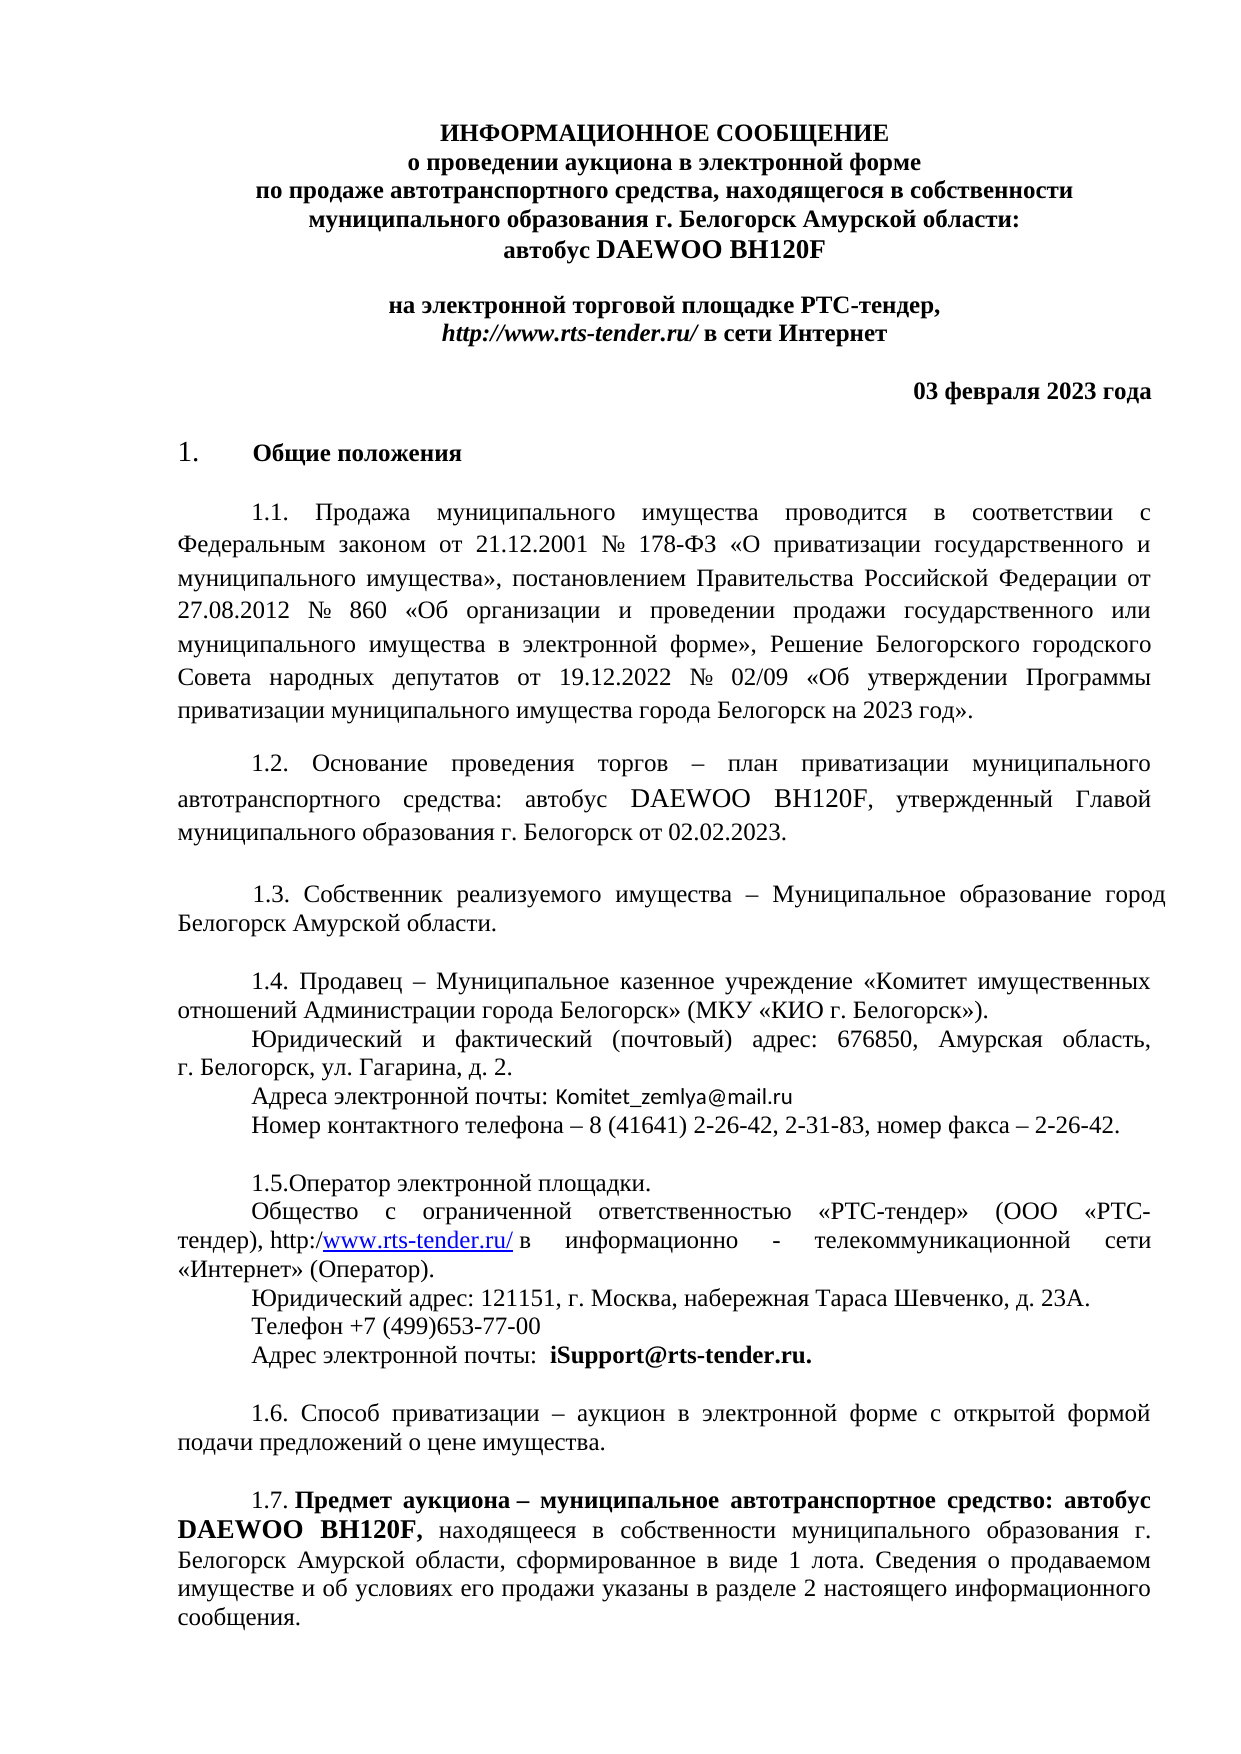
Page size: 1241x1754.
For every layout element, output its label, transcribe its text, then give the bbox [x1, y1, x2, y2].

text 1.7. Предмет аукциона – муниципальное автотранспортное средство: автобус DAEWOO BH120F, находящееся в собственности муниципального образования г. Белогорск Амурской области, сформированное в виде 1 лота. Сведения о продаваемом имуществе и об условиях его продажи указаны в разделе 2 настоящего информационного сообщения. [177, 1485, 1152, 1631]
text 1.5.Оператор электронной площадки. [251, 1168, 1152, 1196]
text Юридический и фактический (почтовый) адрес: 676850, Амурская область, г. Белогорск, ул. Гагарина, д. 2. [177, 1024, 1152, 1081]
text Юридический адрес: 121151, г. Москва, набережная Тараса Шевченко, д. 23А. [177, 1283, 1152, 1311]
text 1.1. Продажа муниципального имущества проводится в соответствии с Федеральным законом от 21.12.2001 № 178-ФЗ «О приватизации государственного и муниципального имущества», постановлением Правительства Российской Федерации от 27.08.2012 № 860 «Об организации и проведении продажи государственного или муниципального имущества в электронной форме», Решение Белогорского городского Совета народных депутатов от 19.12.2022 № 02/09 «Об утверждении Программы приватизации муниципального имущества города Белогорск на 2023 год». [177, 497, 1152, 723]
text Общество с ограниченной ответственностью «РТС-тендер» (ООО «РТС-тендер), http:/www.rts-tender.ru/ в информационно - телекоммуникационной сети «Интернет» (Оператор). [177, 1196, 1152, 1283]
text Телефон +7 (499)653-77-00 [177, 1311, 1152, 1340]
text автобус DAEWOO BH120F [177, 233, 1152, 264]
text на электронной торговой площадке РТС-тендер, [177, 290, 1152, 318]
text 1.2. Основание проведения торгов – план приватизации муниципального автотранспортного средства: автобус DAEWOO BH120F, утвержденный Главой муниципального образования г. Белогорск от 02.02.2023. [177, 748, 1152, 846]
text 1.6. Способ приватизации – аукцион в электронной форме с открытой формой подачи предложений о цене имущества. [177, 1398, 1152, 1456]
text Адрес электронной почты: iSupport@rts-tender.ru. [177, 1340, 1152, 1369]
text по продаже автотранспортного средства, находящегося в собственности [177, 176, 1152, 204]
text http://www.rts-tender.ru/ в сети Интернет [177, 318, 1152, 347]
text муниципального образования г. Белогорск Амурской области: [177, 204, 1152, 233]
text 1.3. Собственник реализуемого имущества – Муниципальное образование город Белогорск Амурской области. [177, 879, 1167, 937]
text о проведении аукциона в электронной форме [177, 147, 1152, 176]
text Адреса электронной почты: Komitet_zemlya@mail.ru [177, 1081, 1152, 1110]
text Номер контактного телефона – 8 (41641) 2-26-42, 2-31-83, номер факса – 2-26-42. [177, 1110, 1152, 1139]
text 03 февраля 2023 года [177, 376, 1152, 405]
list Общие положения [177, 434, 1152, 467]
text 1.4. Продавец – Муниципальное казенное учреждение «Комитет имущественных отношений Администрации города Белогорск» (МКУ «КИО г. Белогорск»). [177, 966, 1152, 1024]
text ИНФОРМАЦИОННОЕ СООБЩЕНИЕ [177, 118, 1152, 147]
